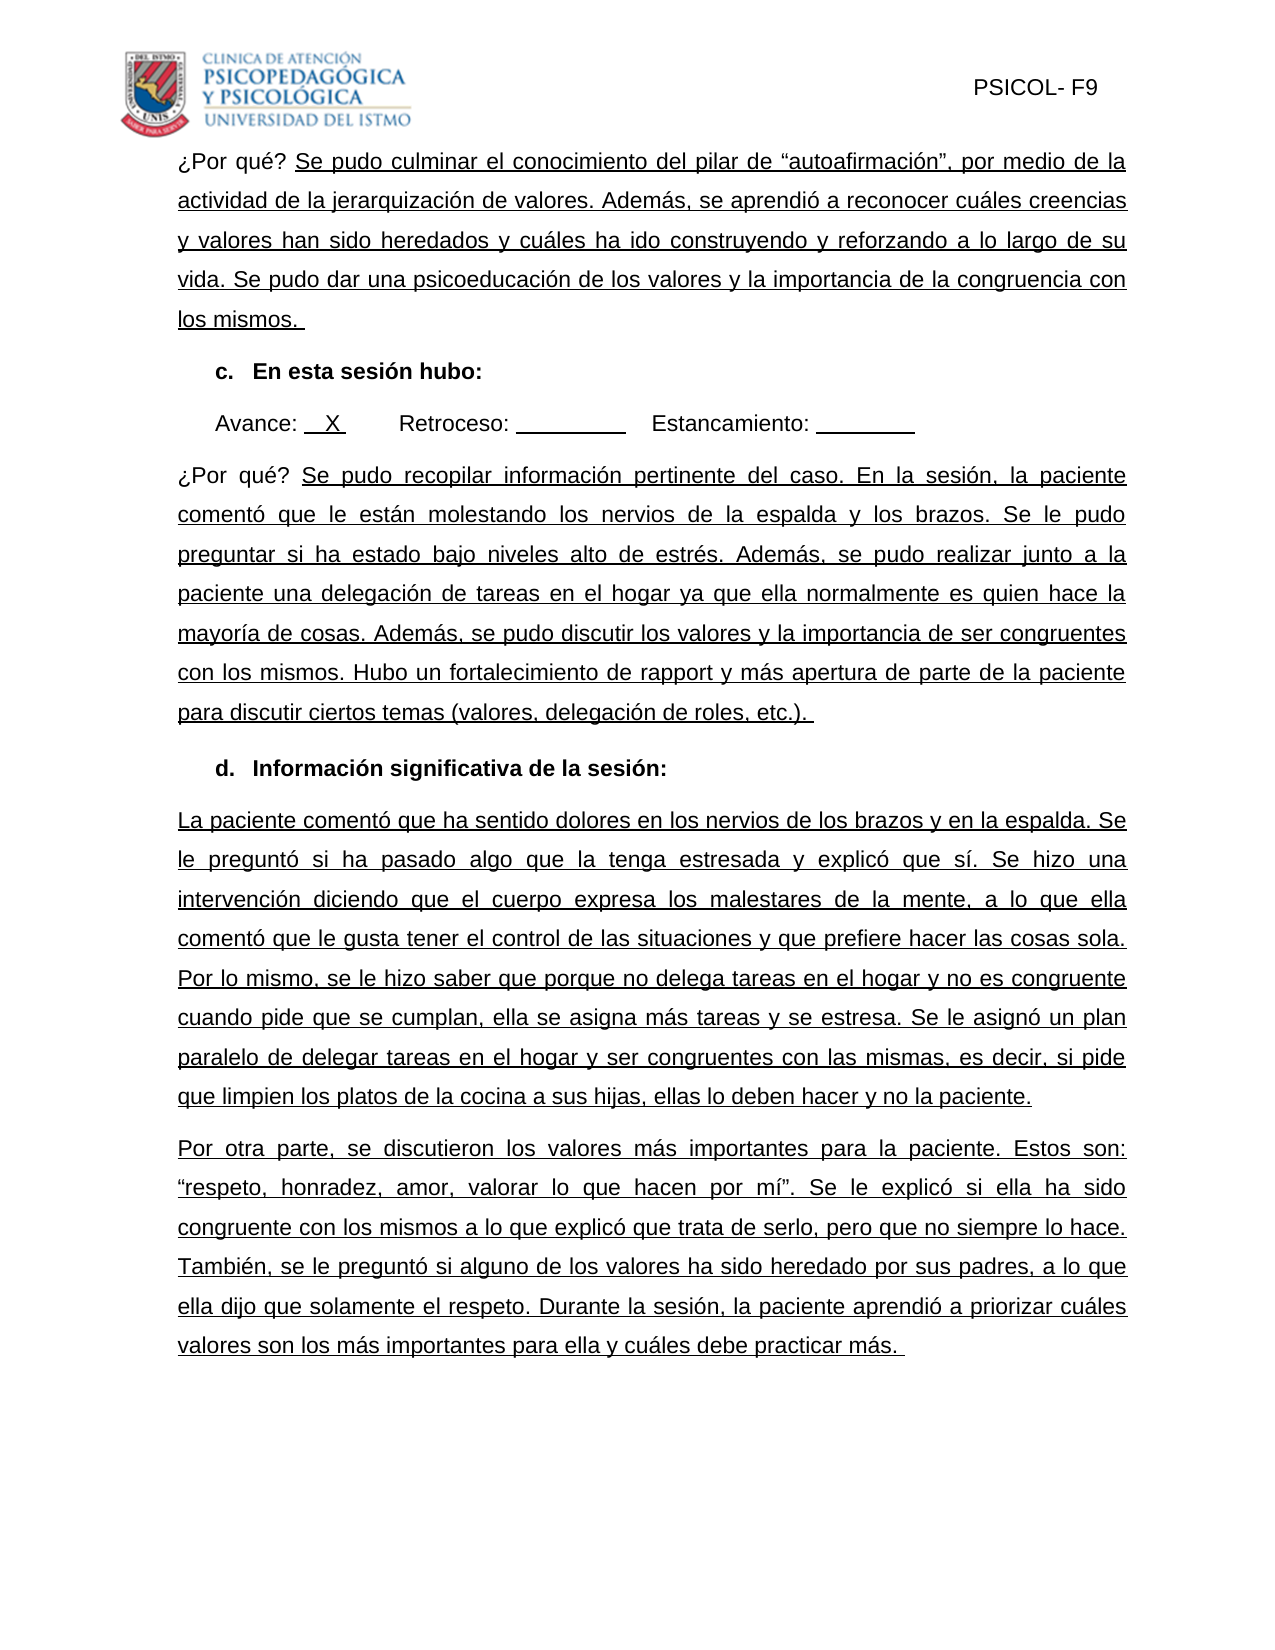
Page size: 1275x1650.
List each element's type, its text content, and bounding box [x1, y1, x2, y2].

text ¿Por qué? Se pudo culminar el conocimiento del pilar de “autoafirmación”, por medio de la actividad de la jerarquización de valores. Además, se aprendió a reconocer cuáles creencias y valores han sido heredados y cuáles ha ido construyendo y reforzando a lo largo de su vida. Se pudo dar una psicoeducación de los valores y la importancia de la congruencia con los mismos. [177, 148, 1127, 210]
text Por otra parte, se discutieron los valores más importantes para la paciente. Estos son: “respeto, honradez, amor, valorar lo que hacen por mí”. Se le explicó si ella ha sido congruente con los mismos a lo que explicó que trata de serlo, pero que no siempre lo hace. También, se le preguntó si alguno de los valores ha sido heredado por sus padres, a lo que ella dijo que solamente el respeto. Durante la sesión, la paciente aprendió a priorizar cuáles valores son los más importantes para ella y cuáles debe practicar más. [177, 1238, 1127, 1276]
picture [65, 20, 437, 148]
text ¿Por qué? Se pudo culminar el conocimiento del pilar de “autoafirmación”, por medio de la actividad de la jerarquización de valores. Además, se aprendió a reconocer cuáles creencias y valores han sido heredados y cuáles ha ido construyendo y reforzando a lo largo de su vida. Se pudo dar una psicoeducación de los valores y la importancia de la congruencia con los mismos. [177, 211, 1127, 249]
text ¿Por qué? Se pudo culminar el conocimiento del pilar de “autoafirmación”, por medio de la actividad de la jerarquización de valores. Además, se aprendió a reconocer cuáles creencias y valores han sido heredados y cuáles ha ido construyendo y reforzando a lo largo de su vida. Se pudo dar una psicoeducación de los valores y la importancia de la congruencia con los mismos. [177, 250, 1127, 289]
text ¿Por qué? Se pudo culminar el conocimiento del pilar de “autoafirmación”, por medio de la actividad de la jerarquización de valores. Además, se aprendió a reconocer cuáles creencias y valores han sido heredados y cuáles ha ido construyendo y reforzando a lo largo de su vida. Se pudo dar una psicoeducación de los valores y la importancia de la congruencia con los mismos. [177, 290, 1127, 332]
list En esta sesión hubo: [215, 358, 1127, 384]
text Avance: X Retroceso: Estancamiento: [215, 409, 1127, 436]
text Por otra parte, se discutieron los valores más importantes para la paciente. Estos son: “respeto, honradez, amor, valorar lo que hacen por mí”. Se le explicó si ella ha sido congruente con los mismos a lo que explicó que trata de serlo, pero que no siempre lo hace. También, se le preguntó si alguno de los valores ha sido heredado por sus padres, a lo que ella dijo que solamente el respeto. Durante la sesión, la paciente aprendió a priorizar cuáles valores son los más importantes para ella y cuáles debe practicar más. [177, 1277, 1127, 1316]
text ¿Por qué? Se pudo recopilar información pertinente del caso. En la sesión, la paciente comentó que le están molestando los nervios de la espalda y los brazos. Se le pudo preguntar si ha estado bajo niveles alto de estrés. Además, se pudo realizar junto a la paciente una delegación de tareas en el hogar ya que ella normalmente es quien hace la mayoría de cosas. Además, se pudo discutir los valores y la importancia de ser congruentes con los mismos. Hubo un fortalecimiento de rapport y más apertura de parte de la paciente para discutir ciertos temas (valores, delegación de roles, etc.). [177, 462, 1127, 563]
text Por otra parte, se discutieron los valores más importantes para la paciente. Estos son: “respeto, honradez, amor, valorar lo que hacen por mí”. Se le explicó si ella ha sido congruente con los mismos a lo que explicó que trata de serlo, pero que no siempre lo hace. También, se le preguntó si alguno de los valores ha sido heredado por sus padres, a lo que ella dijo que solamente el respeto. Durante la sesión, la paciente aprendió a priorizar cuáles valores son los más importantes para ella y cuáles debe practicar más. [177, 1198, 1127, 1237]
text ¿Por qué? Se pudo recopilar información pertinente del caso. En la sesión, la paciente comentó que le están molestando los nervios de la espalda y los brazos. Se le pudo preguntar si ha estado bajo niveles alto de estrés. Además, se pudo realizar junto a la paciente una delegación de tareas en el hogar ya que ella normalmente es quien hace la mayoría de cosas. Además, se pudo discutir los valores y la importancia de ser congruentes con los mismos. Hubo un fortalecimiento de rapport y más apertura de parte de la paciente para discutir ciertos temas (valores, delegación de roles, etc.). [177, 564, 1127, 642]
text La paciente comentó que ha sentido dolores en los nervios de los brazos y en la espalda. Se le preguntó si ha pasado algo que la tenga estresada y explicó que sí. Se hizo una intervención diciendo que el cuerpo expresa los malestares de la mente, a lo que ella comentó que le gusta tener el control de las situaciones y que prefiere hacer las cosas sola. Por lo mismo, se le hizo saber que porque no delega tareas en el hogar y no es congruente cuando pide que se cumplan, ella se asigna más tareas y se estresa. Se le asignó un plan paralelo de delegar tareas en el hogar y ser congruentes con las mismas, es decir, si pide que limpien los platos de la cocina a sus hijas, ellas lo deben hacer y no la paciente. [177, 1028, 1127, 1109]
text Por otra parte, se discutieron los valores más importantes para la paciente. Estos son: “respeto, honradez, amor, valorar lo que hacen por mí”. Se le explicó si ella ha sido congruente con los mismos a lo que explicó que trata de serlo, pero que no siempre lo hace. También, se le preguntó si alguno de los valores ha sido heredado por sus padres, a lo que ella dijo que solamente el respeto. Durante la sesión, la paciente aprendió a priorizar cuáles valores son los más importantes para ella y cuáles debe practicar más. [177, 1159, 1127, 1197]
text ¿Por qué? Se pudo recopilar información pertinente del caso. En la sesión, la paciente comentó que le están molestando los nervios de la espalda y los brazos. Se le pudo preguntar si ha estado bajo niveles alto de estrés. Además, se pudo realizar junto a la paciente una delegación de tareas en el hogar ya que ella normalmente es quien hace la mayoría de cosas. Además, se pudo discutir los valores y la importancia de ser congruentes con los mismos. Hubo un fortalecimiento de rapport y más apertura de parte de la paciente para discutir ciertos temas (valores, delegación de roles, etc.). [177, 643, 1127, 725]
text Por otra parte, se discutieron los valores más importantes para la paciente. Estos son: “respeto, honradez, amor, valorar lo que hacen por mí”. Se le explicó si ella ha sido congruente con los mismos a lo que explicó que trata de serlo, pero que no siempre lo hace. También, se le preguntó si alguno de los valores ha sido heredado por sus padres, a lo que ella dijo que solamente el respeto. Durante la sesión, la paciente aprendió a priorizar cuáles valores son los más importantes para ella y cuáles debe practicar más. [177, 1317, 1127, 1359]
list Información significativa de la sesión: [215, 754, 1127, 781]
